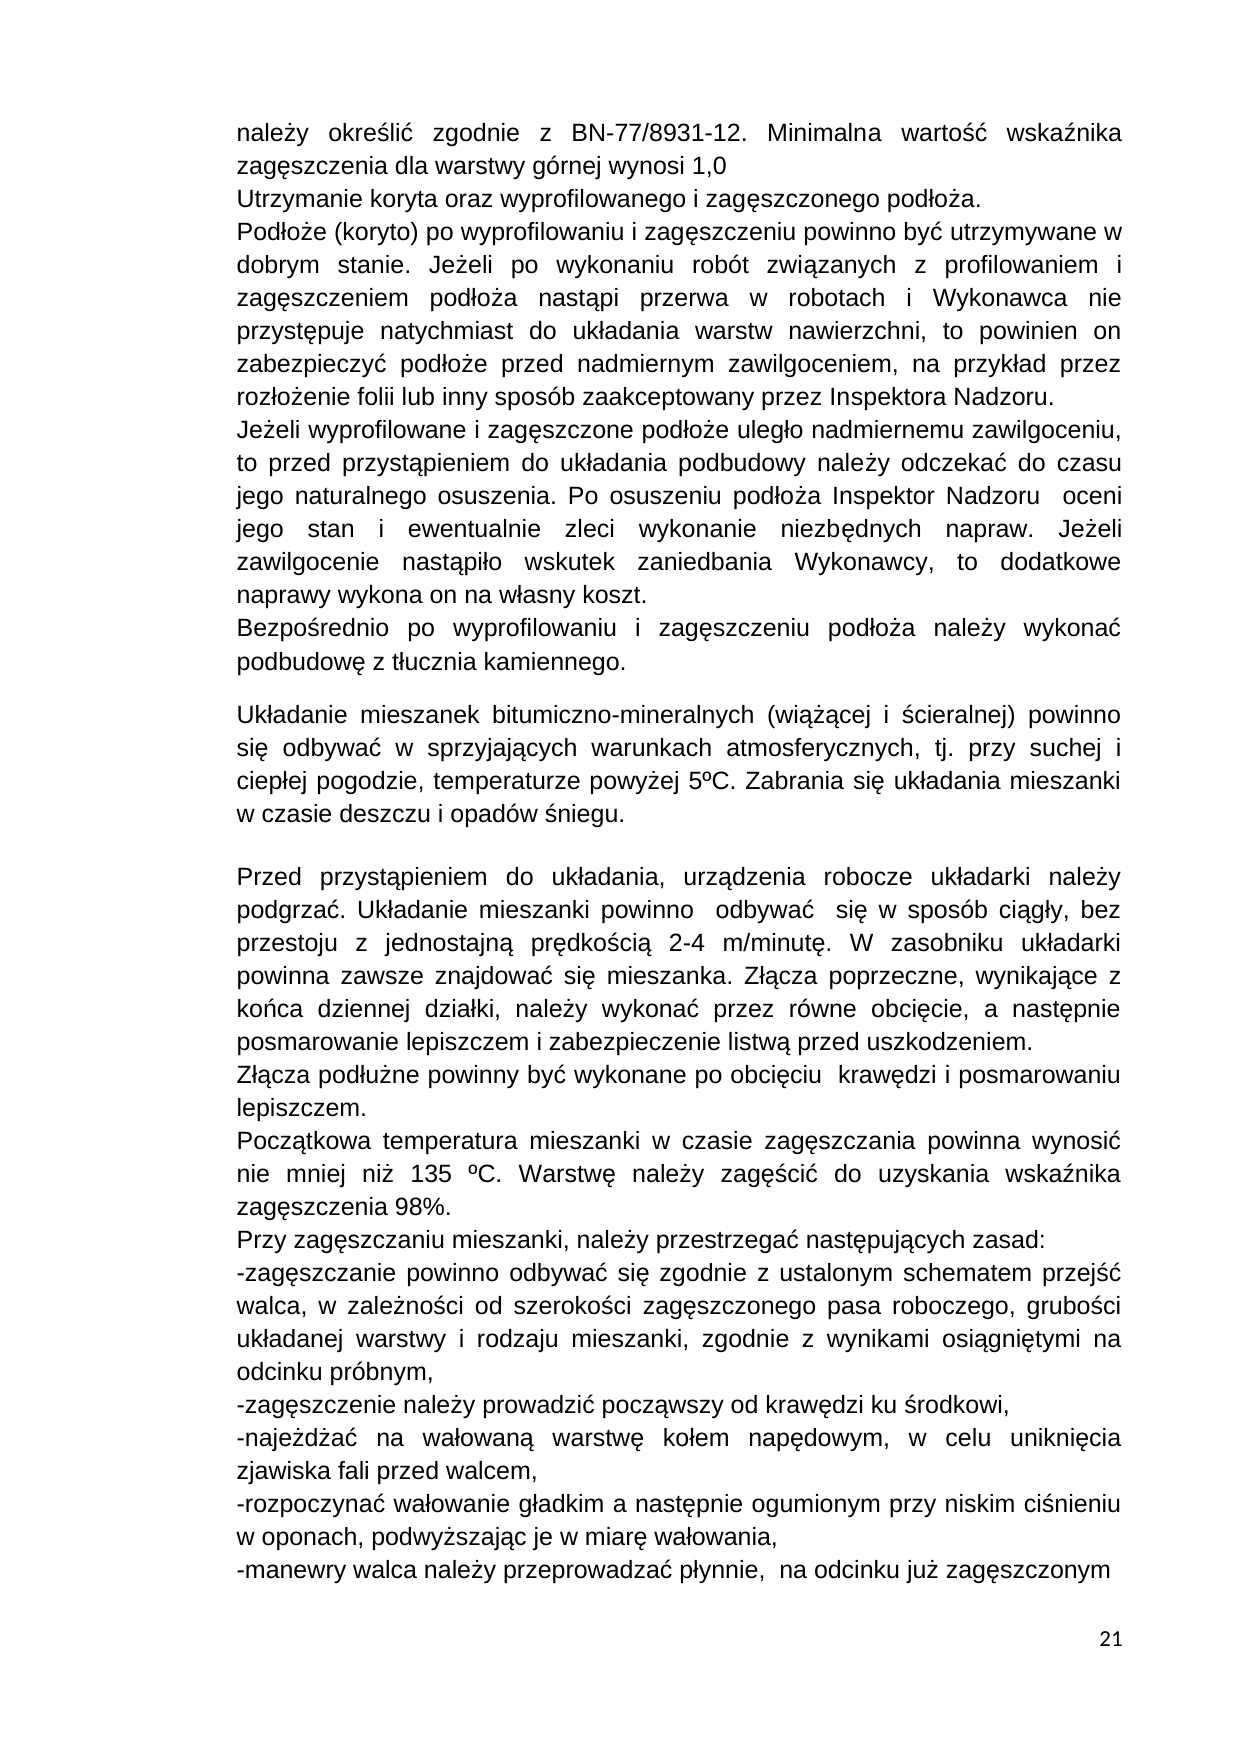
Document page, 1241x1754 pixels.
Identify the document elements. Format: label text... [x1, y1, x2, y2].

text -zagęszczanie powinno odbywać się zgodnie z ustalonym schematem przejść walca, w zależności od szerokości zagęszczonego pasa roboczego, grubości układanej warstwy i rodzaju mieszanki, zgodnie z wynikami osiągniętymi na odcinku próbnym, [236, 1258, 1122, 1386]
text Układanie mieszanek bitumiczno-mineralnych (wiążącej i ścieralnej) powinno się odbywać w sprzyjających warunkach atmosferycznych, tj. przy suchej i ciepłej pogodzie, temperaturze powyżej 5ºC. Zabrania się układania mieszanki w czasie deszczu i opadów śniegu. [236, 700, 1122, 828]
text Utrzymanie koryta oraz wyprofilowanego i zagęszczonego podłoża. [236, 184, 1122, 213]
text Bezpośrednio po wyprofilowaniu i zagęszczeniu podłoża należy wykonać podbudowę z tłucznia kamiennego. [236, 613, 1122, 675]
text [236, 118, 1122, 180]
text Przy zagęszczaniu mieszanki, należy przestrzegać następujących zasad: [236, 1225, 1122, 1253]
text Początkowa temperatura mieszanki w czasie zagęszczania powinna wynosić nie mniej niż 135 ºC. Warstwę należy zagęścić do uzyskania wskaźnika zagęszczenia 98%. [236, 1126, 1122, 1221]
text Przed przystąpieniem do układania, urządzenia robocze układarki należy podgrzać. Układanie mieszanki powinno odbywać się w sposób ciągły, bez przestoju z jednostajną prędkością 2-4 m/minutę. W zasobniku układarki powinna zawsze znajdować się mieszanka. Złącza poprzeczne, wynikające z końca dziennej działki, należy wykonać przez równe obcięcie, a następnie posmarowanie lepiszczem i zabezpieczenie listwą przed uszkodzeniem. [236, 862, 1122, 1055]
text Podłoże (koryto) po wyprofilowaniu i zagęszczeniu powinno być utrzymywane w dobrym stanie. Jeżeli po wykonaniu robót związanych z profilowaniem i zagęszczeniem podłoża nastąpi przerwa w robotach i Wykonawca nie przystępuje natychmiast do układania warstw nawierzchni, to powinien on zabezpieczyć podłoże przed nadmiernym zawilgoceniem, na przykład przez rozłożenie folii lub inny sposób zaakceptowany przez Inspektora Nadzoru. [236, 217, 1122, 411]
text -rozpoczynać wałowanie gładkim a następnie ogumionym przy niskim ciśnieniu w oponach, podwyższając je w miarę wałowania, [236, 1489, 1122, 1551]
text -zagęszczenie należy prowadzić począwszy od krawędzi ku środkowi, [236, 1390, 1122, 1419]
text Złącza podłużne powinny być wykonane po obcięciu krawędzi i posmarowaniu lepiszczem. [236, 1060, 1122, 1121]
text -manewry walca należy przeprowadzać płynnie, na odcinku już zagęszczonym [236, 1555, 1122, 1584]
text Jeżeli wyprofilowane i zagęszczone podłoże uległo nadmiernemu zawilgoceniu, to przed przystąpieniem do układania podbudowy należy odczekać do czasu jego naturalnego osuszenia. Po osuszeniu podłoża Inspektor Nadzoru oceni jego stan i ewentualnie zleci wykonanie niezbędnych napraw. Jeżeli zawilgocenie nastąpiło wskutek zaniedbania Wykonawcy, to dodatkowe naprawy wykona on na własny koszt. [236, 415, 1122, 609]
text -najeżdżać na wałowaną warstwę kołem napędowym, w celu uniknięcia zjawiska fali przed walcem, [236, 1423, 1122, 1485]
